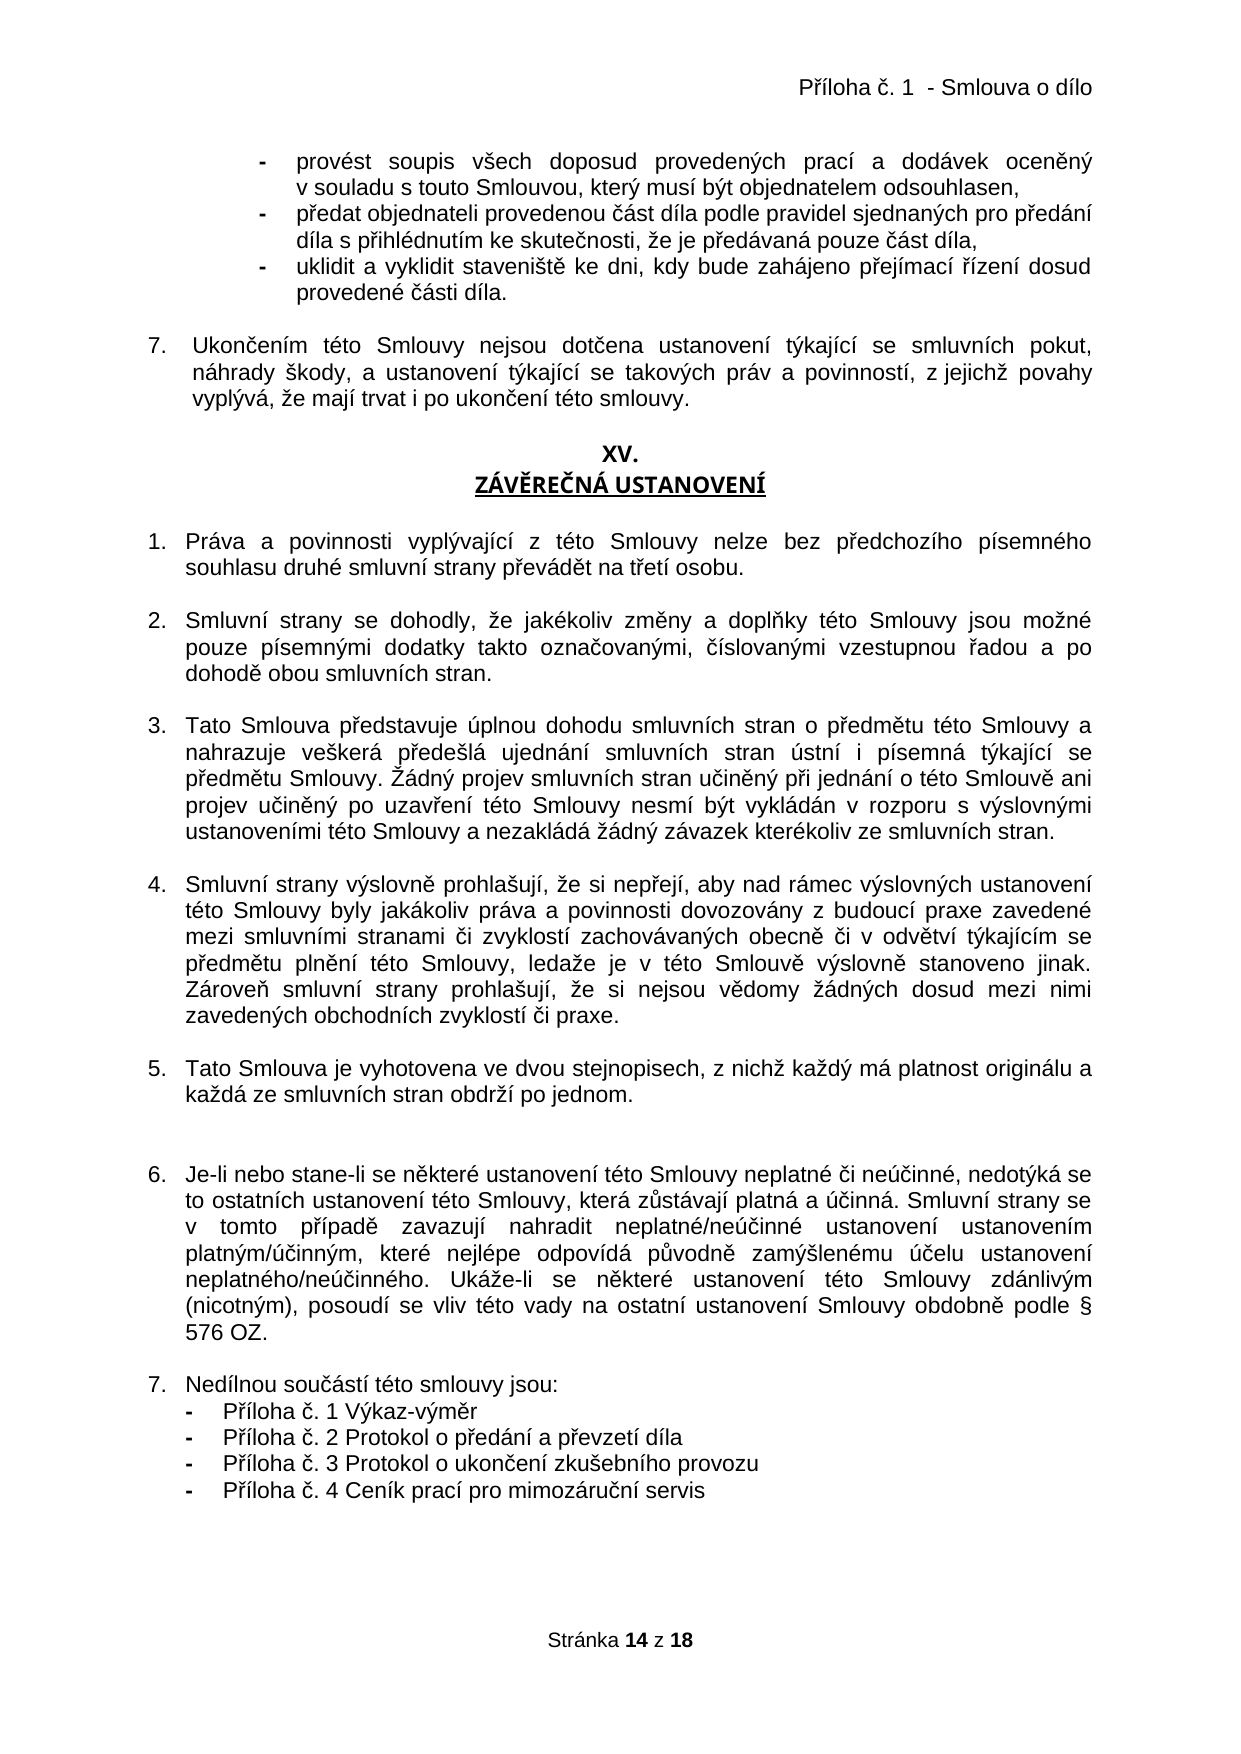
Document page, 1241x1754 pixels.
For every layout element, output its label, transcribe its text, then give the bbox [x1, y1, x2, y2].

list Příloha č. 2 Protokol o předání a převzetí díla [185, 1424, 1093, 1450]
list Ukončením této Smlouvy nejsou dotčena ustanovení týkající se smluvních pokut, náhrady škody, a ustanovení týkající se takových práv a povinností, z jejichž povahy vyplývá, že mají trvat i po ukončení této smlouvy. [148, 332, 1093, 411]
list Příloha č. 1 Výkaz-výměr [185, 1398, 1093, 1424]
list Příloha č. 4 Ceník prací pro mimozáruční servis [185, 1477, 1093, 1503]
list předat objednateli provedenou část díla podle pravidel sjednaných pro předání díla s přihlédnutím ke skutečnosti, že je předávaná pouze část díla, [258, 200, 1093, 253]
list Je-li nebo stane-li se některé ustanovení této Smlouvy neplatné či neúčinné, nedotýká se to ostatních ustanovení této Smlouvy, která zůstávají platná a účinná. Smluvní strany se v tomto případě zavazují nahradit neplatné/neúčinné ustanovení ustanovením platným/účinným, které nejlépe odpovídá původně zamýšlenému účelu ustanovení neplatného/neúčinného. Ukáže-li se některé ustanovení této Smlouvy zdánlivým (nicotným), posoudí se vliv této vady na ostatní ustanovení Smlouvy obdobně podle § 576 OZ. [148, 1161, 1093, 1345]
text ZÁVĚREČNÁ USTANOVENÍ [148, 469, 1093, 500]
list Smluvní strany výslovně prohlašují, že si nepřejí, aby nad rámec výslovných ustanovení této Smlouvy byly jakákoliv práva a povinnosti dovozovány z budoucí praxe zavedené mezi smluvními stranami či zvyklostí zachovávaných obecně či v odvětví týkajícím se předmětu plnění této Smlouvy, ledaže je v této Smlouvě výslovně stanoveno jinak. Zároveň smluvní strany prohlašují, že si nejsou vědomy žádných dosud mezi nimi zavedených obchodních zvyklostí či praxe. [148, 871, 1093, 1029]
list uklidit a vyklidit staveniště ke dni, kdy bude zahájeno přejímací řízení dosud provedené části díla. [258, 253, 1093, 306]
list provést soupis všech doposud provedených prací a dodávek oceněný v souladu s touto Smlouvou, který musí být objednatelem odsouhlasen, [258, 148, 1093, 200]
list Smluvní strany se dohodly, že jakékoliv změny a doplňky této Smlouvy jsou možné pouze písemnými dodatky takto označovanými, číslovanými vzestupnou řadou a po dohodě obou smluvních stran. [148, 607, 1093, 686]
text XV. [148, 437, 1093, 469]
list Tato Smlouva představuje úplnou dohodu smluvních stran o předmětu této Smlouvy a nahrazuje veškerá předešlá ujednání smluvních stran ústní i písemná týkající se předmětu Smlouvy. Žádný projev smluvních stran učiněný při jednání o této Smlouvě ani projev učiněný po uzavření této Smlouvy nesmí být vykládán v rozporu s výslovnými ustanoveními této Smlouvy a nezakládá žádný závazek kterékoliv ze smluvních stran. [148, 712, 1093, 844]
list Práva a povinnosti vyplývající z této Smlouvy nelze bez předchozího písemného souhlasu druhé smluvní strany převádět na třetí osobu. [148, 528, 1093, 581]
list Tato Smlouva je vyhotovena ve dvou stejnopisech, z nichž každý má platnost originálu a každá ze smluvních stran obdrží po jednom. [148, 1055, 1093, 1108]
list Příloha č. 3 Protokol o ukončení zkušebního provozu [185, 1450, 1093, 1477]
list Nedílnou součástí této smlouvy jsou: [148, 1371, 1093, 1398]
